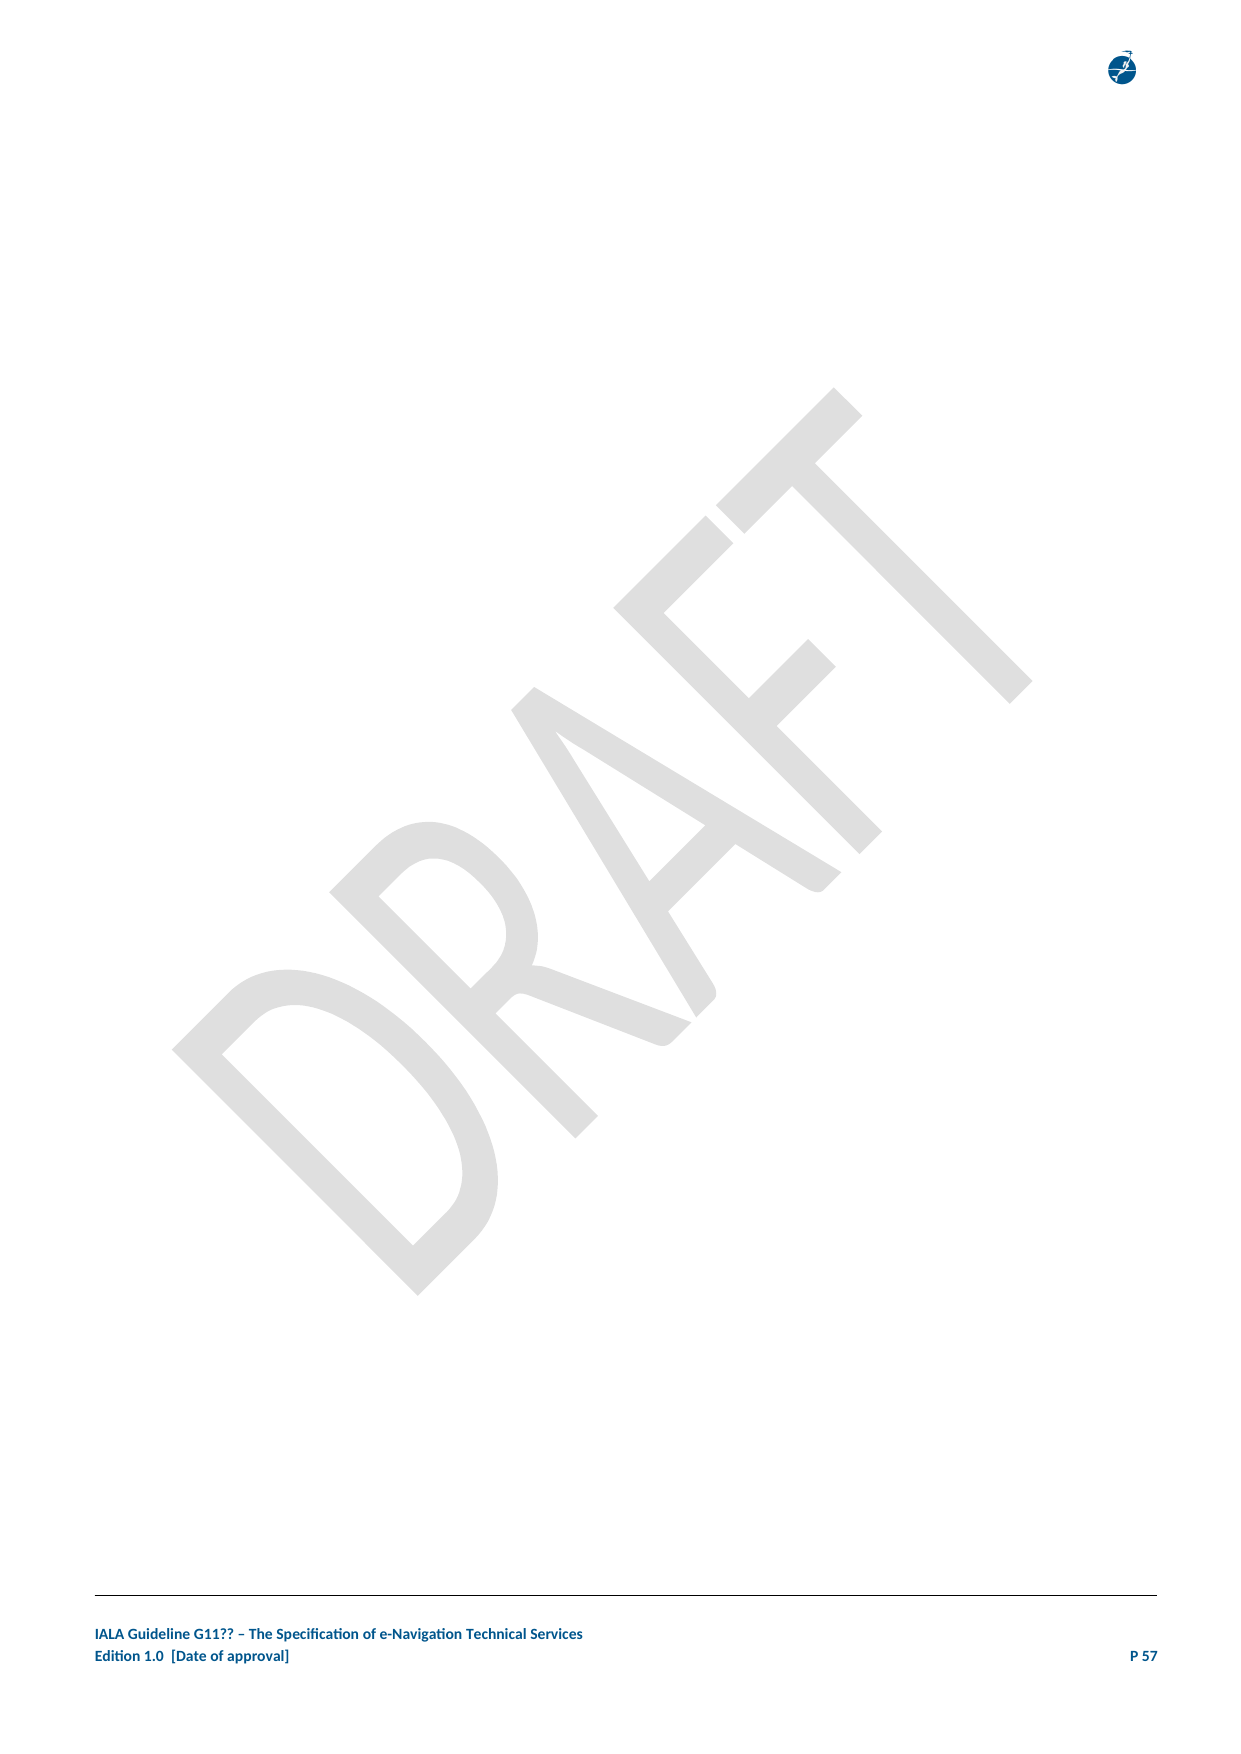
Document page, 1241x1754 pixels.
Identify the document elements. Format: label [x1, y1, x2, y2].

picture [1077, 0, 1196, 119]
